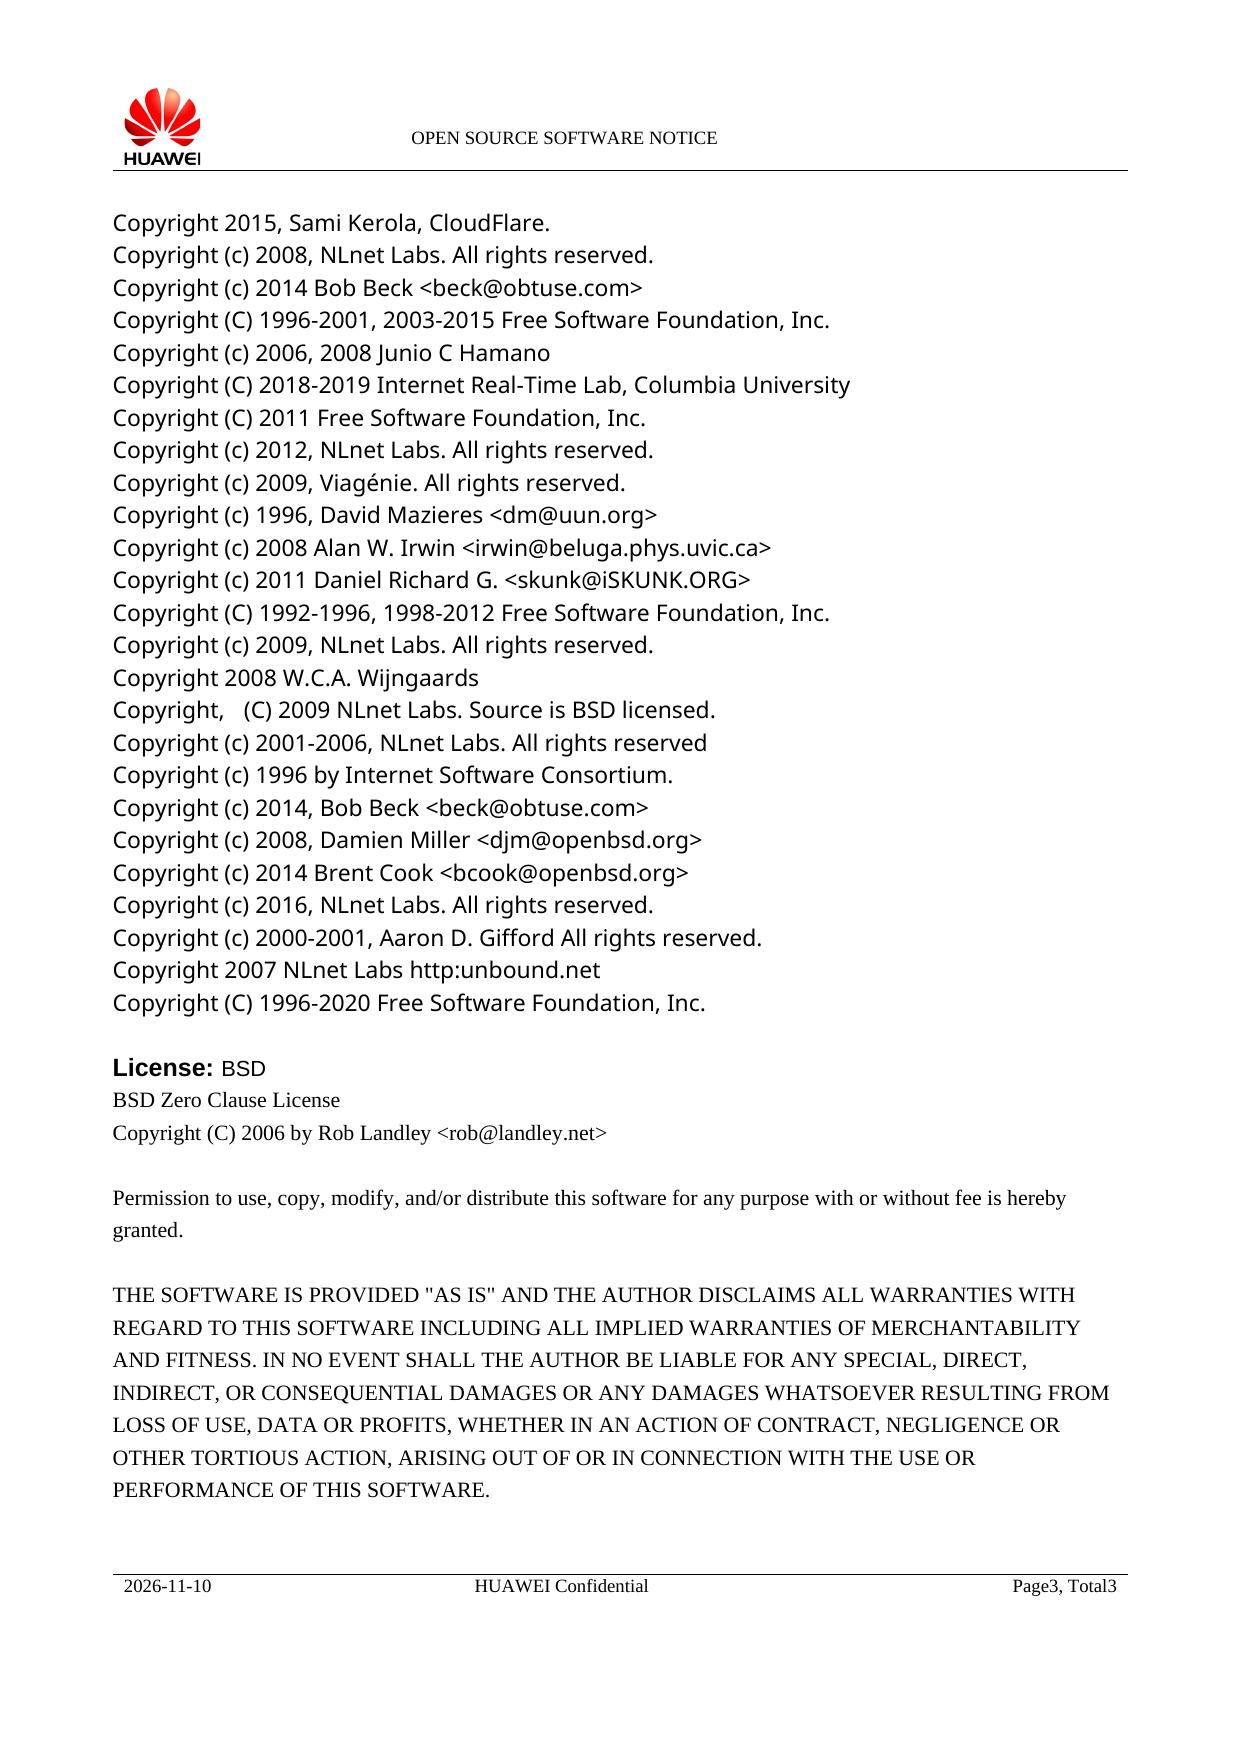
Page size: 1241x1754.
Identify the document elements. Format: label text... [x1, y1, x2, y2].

text BSD Zero Clause License Copyright (C) 2006 by Rob Landley <rob@landley.net> Permission to use, copy, modify, and/or distribute this software for any purpose with or without fee is hereby granted. THE SOFTWARE IS PROVIDED "AS IS" AND THE AUTHOR DISCLAIMS ALL WARRANTIES WITH REGARD TO THIS SOFTWARE INCLUDING ALL IMPLIED WARRANTIES OF MERCHANTABILITY AND FITNESS. IN NO EVENT SHALL THE AUTHOR BE LIABLE FOR ANY SPECIAL, DIRECT, INDIRECT, OR CONSEQUENTIAL DAMAGES OR ANY DAMAGES WHATSOEVER RESULTING FROM LOSS OF USE, DATA OR PROFITS, WHETHER IN AN ACTION OF CONTRACT, NEGLIGENCE OR OTHER TORTIOUS ACTION, ARISING OUT OF OR IN CONNECTION WITH THE USE OR PERFORMANCE OF THIS SOFTWARE. [112, 1084, 1128, 1539]
picture [124, 88, 201, 165]
text License: BSD [112, 1051, 1128, 1084]
